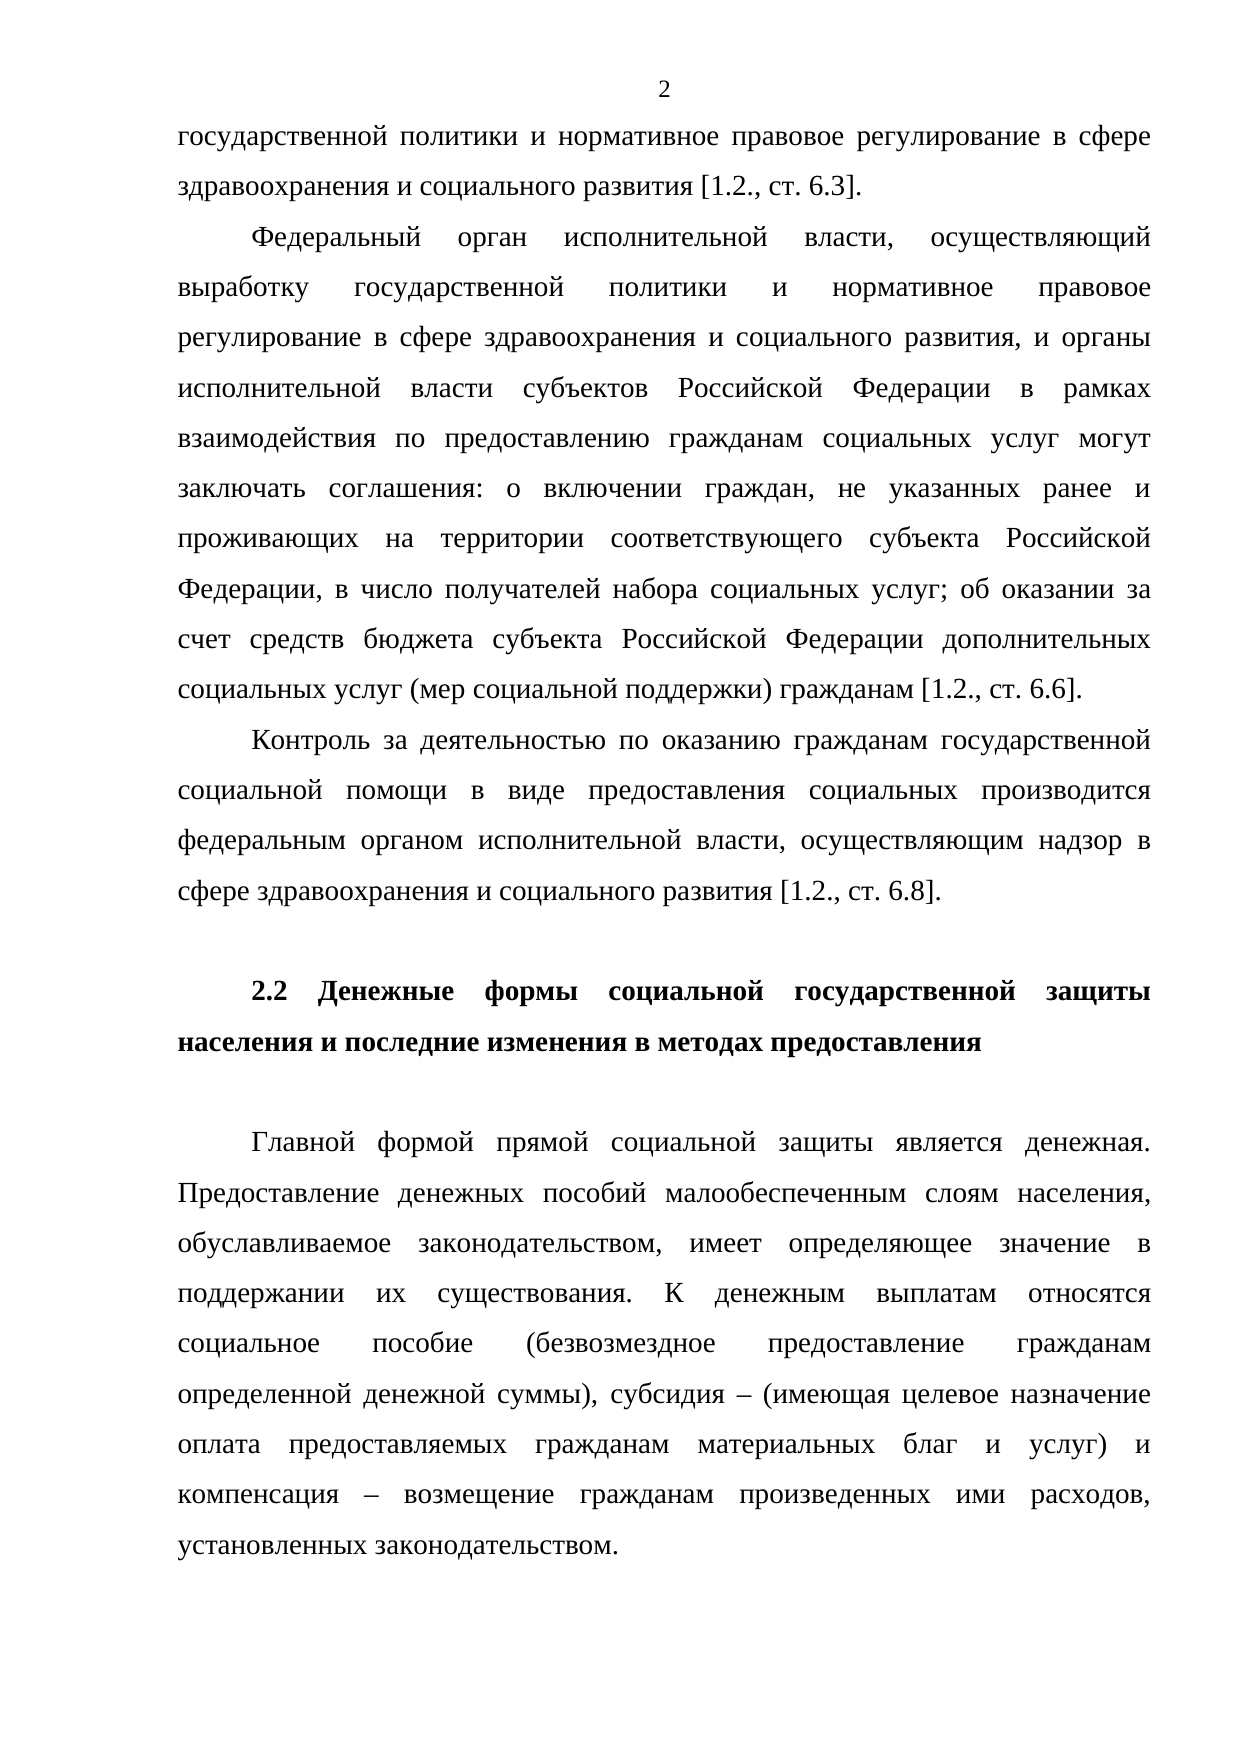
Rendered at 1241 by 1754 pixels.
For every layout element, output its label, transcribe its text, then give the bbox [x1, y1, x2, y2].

text 2.2 Денежные формы социальной государственной защиты населения и последние изменения в методах предоставления [177, 973, 1152, 1057]
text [177, 118, 1152, 202]
text Контроль за деятельностью по оказанию гражданам государственной социальной помощи в виде предоставления социальных производится федеральным органом исполнительной власти, осуществляющим надзор в сфере здравоохранения и социального развития [1.2., ст. 6.8]. [177, 722, 1152, 906]
text Федеральный орган исполнительной власти, осуществляющий выработку государственной политики и нормативное правовое регулирование в сфере здравоохранения и социального развития, и органы исполнительной власти субъектов Российской Федерации в рамках взаимодействия по предоставлению гражданам социальных услуг могут заключать соглашения: о включении граждан, не указанных ранее и проживающих на территории соответствующего субъекта Российской Федерации, в число получателей набора социальных услуг; об оказании за счет средств бюджета субъекта Российской Федерации дополнительных социальных услуг (мер социальной поддержки) гражданам [1.2., ст. 6.6]. [177, 219, 1152, 705]
text Главной формой прямой социальной защиты является денежная. Предоставление денежных пособий малообеспеченным слоям населения, обуславливаемое законодательством, имеет определяющее значение в поддержании их существования. К денежным выплатам относятся социальное пособие (безвозмездное предоставление гражданам определенной денежной суммы), субсидия – (имеющая целевое назначение оплата предоставляемых гражданам материальных благ и услуг) и компенсация – возмещение гражданам произведенных ими расходов, установленных законодательством. [177, 1124, 1152, 1560]
